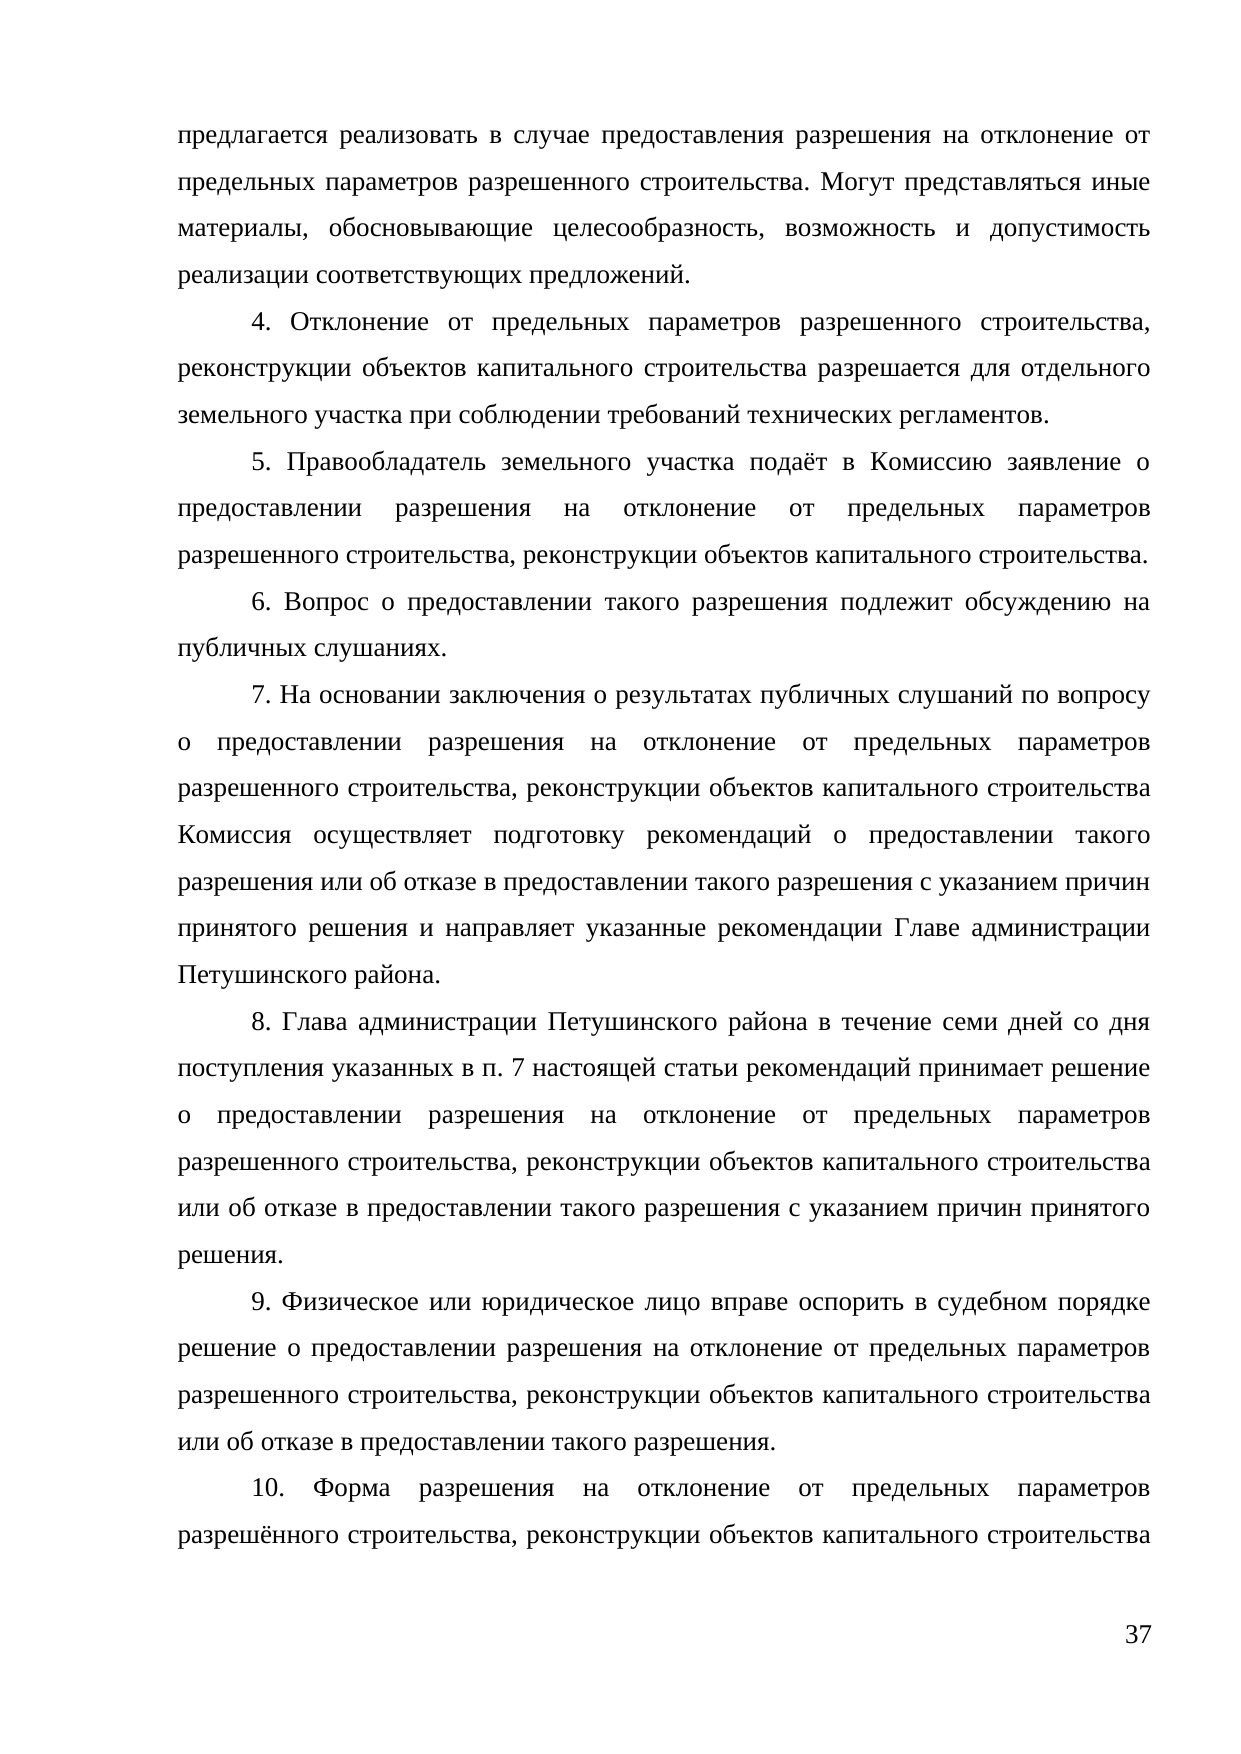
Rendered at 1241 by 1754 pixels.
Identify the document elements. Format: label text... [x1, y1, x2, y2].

text 6. Вопрос о предоставлении такого разрешения подлежит обсуждению на публичных слушаниях. [177, 585, 1152, 663]
text 5. Правообладатель земельного участка подаёт в Комиссию заявление о предоставлении разрешения на отклонение от предельных параметров разрешенного строительства, реконструкции объектов капитального строительства. [177, 445, 1152, 569]
text 7. На основании заключения о результатах публичных слушаний по вопросу о предоставлении разрешения на отклонение от предельных параметров разрешенного строительства, реконструкции объектов капитального строительства Комиссия осуществляет подготовку рекомендаций о предоставлении такого разрешения или об отказе в предоставлении такого разрешения с указанием причин принятого решения и направляет указанные рекомендации Главе администрации Петушинского района. [177, 678, 1152, 989]
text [177, 118, 1152, 289]
text 8. Глава администрации Петушинского района в течение семи дней со дня поступления указанных в п. 7 настоящей статьи рекомендаций принимает решение о предоставлении разрешения на отклонение от предельных параметров разрешенного строительства, реконструкции объектов капитального строительства или об отказе в предоставлении такого разрешения с указанием причин принятого решения. [177, 1005, 1152, 1269]
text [177, 1471, 1152, 1549]
text 9. Физическое или юридическое лицо вправе оспорить в судебном порядке решение о предоставлении разрешения на отклонение от предельных параметров разрешенного строительства, реконструкции объектов капитального строительства или об отказе в предоставлении такого разрешения. [177, 1285, 1152, 1456]
text 4. Отклонение от предельных параметров разрешенного строительства, реконструкции объектов капитального строительства разрешается для отдельного земельного участка при соблюдении требований технических регламентов. [177, 305, 1152, 429]
